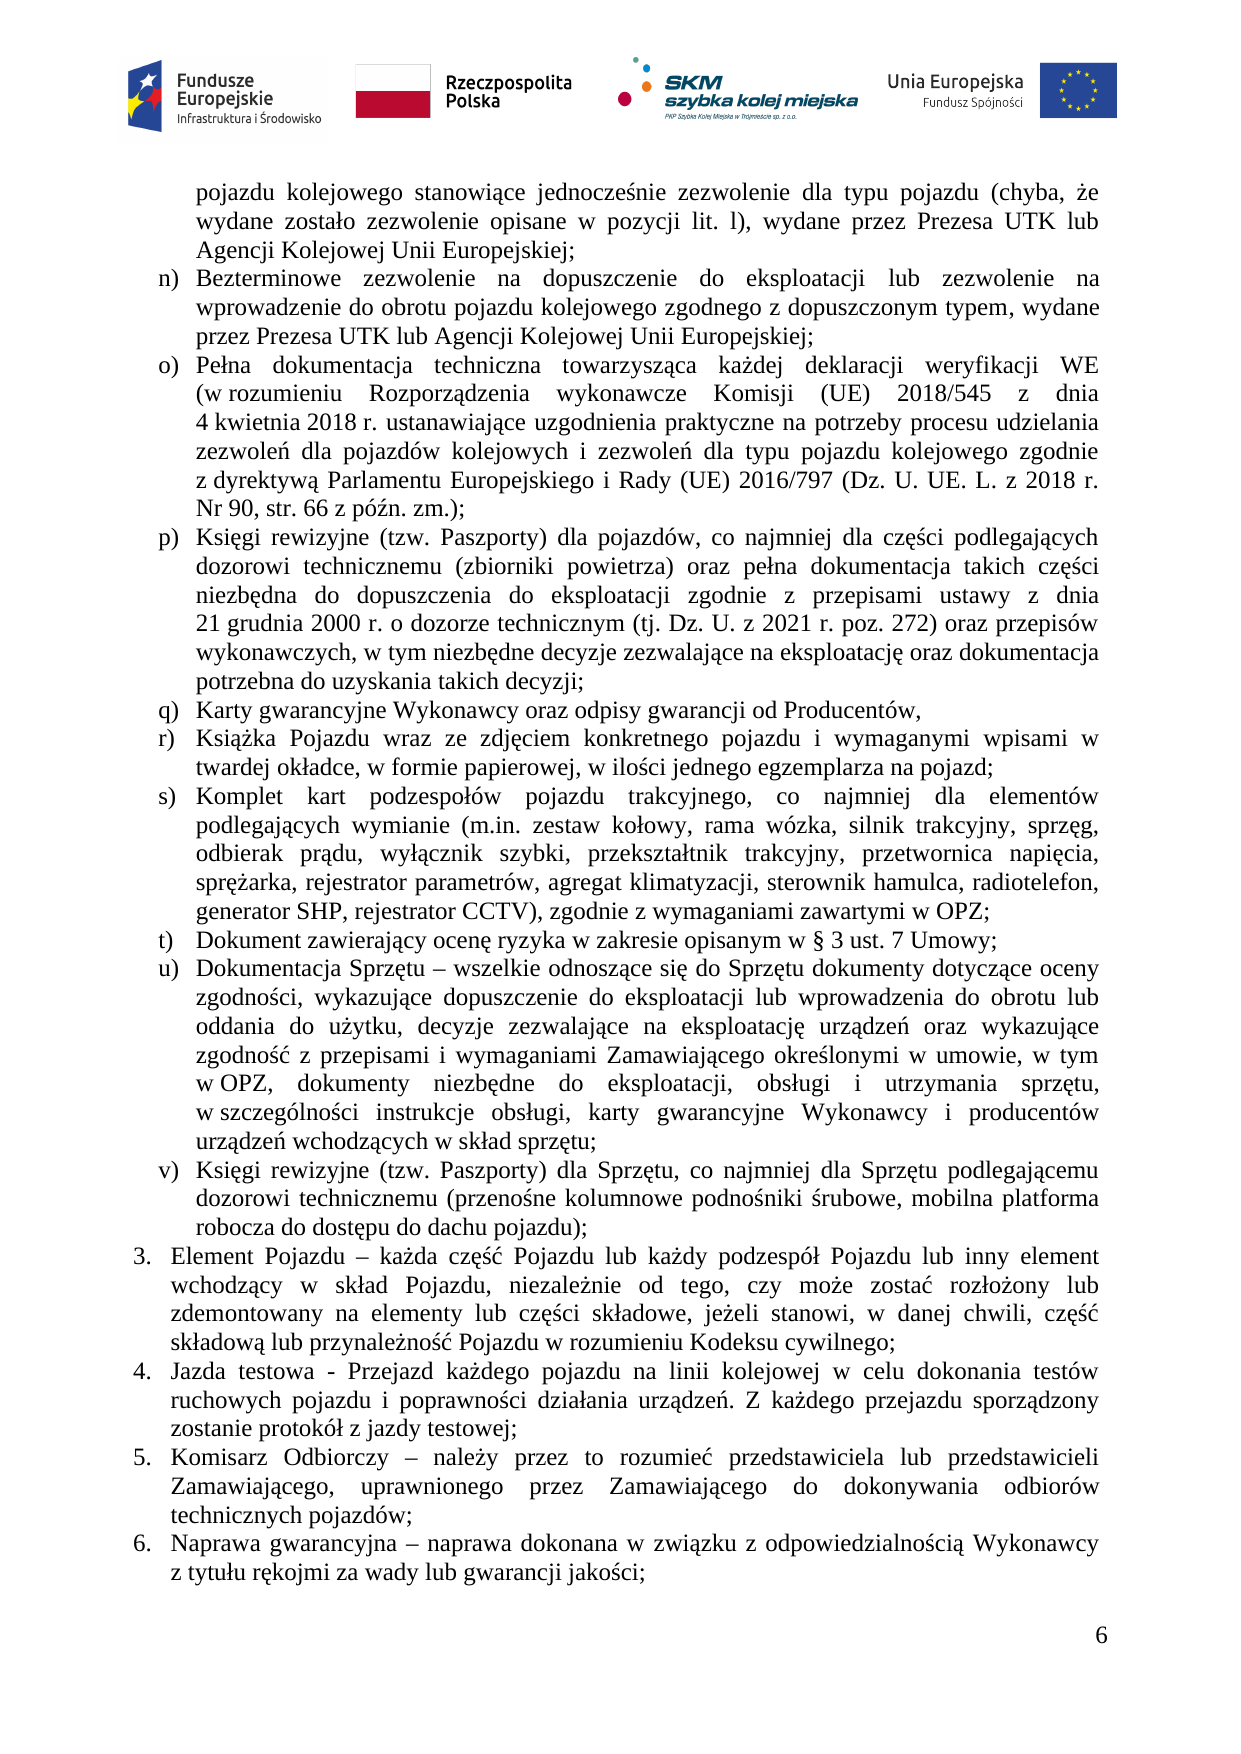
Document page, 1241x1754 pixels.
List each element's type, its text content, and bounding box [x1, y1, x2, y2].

picture [871, 28, 1134, 153]
list Bezterminowe zezwolenie na dopuszczenie do eksploatacji lub zezwolenie na wprowadzenie do obrotu pojazdu kolejowego zgodnego z dopuszczonym typem, wydane przez Prezesa UTK lub Agencji Kolejowej Unii Europejskiej; [158, 263, 1100, 350]
list Pełna dokumentacja techniczna towarzysząca każdej deklaracji weryfikacji WE (w rozumieniu Rozporządzenia wykonawcze Komisji (UE) 2018/545 z dnia 4 kwietnia 2018 r. ustanawiające uzgodnienia praktyczne na potrzeby procesu udzielania zezwoleń dla pojazdów kolejowych i zezwoleń dla typu pojazdu kolejowego zgodnie z dyrektywą Parlamentu Europejskiego i Rady (UE) 2016/797 (Dz. U. UE. L. z 2018 r. Nr 90, str. 66 z późn. zm.); [158, 350, 1100, 522]
list Dokumentacja Sprzętu – wszelkie odnoszące się do Sprzętu dokumenty dotyczące oceny zgodności, wykazujące dopuszczenie do eksploatacji lub wprowadzenia do obrotu lub oddania do użytku, decyzje zezwalające na eksploatację urządzeń oraz wykazujące zgodność z przepisami i wymaganiami Zamawiającego określonymi w umowie, w tym w OPZ, dokumenty niezbędne do eksploatacji, obsługi i utrzymania sprzętu, w szczególności instrukcje obsługi, karty gwarancyjne Wykonawcy i producentów urządzeń wchodzących w skład sprzętu; [158, 953, 1100, 1155]
list Dokument zawierający ocenę ryzyka w zakresie opisanym w § 3 ust. 7 Umowy; [158, 925, 1100, 953]
list Komplet kart podzespołów pojazdu trakcyjnego, co najmniej dla elementów podlegających wymianie (m.in. zestaw kołowy, rama wózka, silnik trakcyjny, sprzęg, odbierak prądu, wyłącznik szybki, przekształtnik trakcyjny, przetwornica napięcia, sprężarka, rejestrator parametrów, agregat klimatyzacji, sterownik hamulca, radiotelefon, generator SHP, rejestrator CCTV), zgodnie z wymaganiami zawartymi w OPZ; [158, 781, 1100, 925]
list Księgi rewizyjne (tzw. Paszporty) dla pojazdów, co najmniej dla części podlegających dozorowi technicznemu (zbiorniki powietrza) oraz pełna dokumentacja takich części niezbędna do dopuszczenia do eksploatacji zgodnie z przepisami ustawy z dnia 21 grudnia 2000 r. o dozorze technicznym (tj. Dz. U. z 2021 r. poz. 272) oraz przepisów wykonawczych, w tym niezbędne decyzje zezwalające na eksploatację oraz dokumentacja potrzebna do uzyskania takich decyzji; [158, 522, 1100, 695]
list Księgi rewizyjne (tzw. Paszporty) dla Sprzętu, co najmniej dla Sprzętu podlegającemu dozorowi technicznemu (przenośne kolumnowe podnośniki śrubowe, mobilna platforma robocza do dostępu do dachu pojazdu); [158, 1155, 1100, 1241]
list Element Pojazdu – każda część Pojazdu lub każdy podzespół Pojazdu lub inny element wchodzący w skład Pojazdu, niezależnie od tego, czy może zostać rozłożony lub zdemontowany na elementy lub części składowe, jeżeli stanowi, w danej chwili, część składową lub przynależność Pojazdu w rozumieniu Kodeksu cywilnego; [133, 1241, 1100, 1356]
list Książka Pojazdu wraz ze zdjęciem konkretnego pojazdu i wymaganymi wpisami w twardej okładce, w formie papierowej, w ilości jednego egzemplarza na pojazd; [158, 723, 1100, 781]
list Jazda testowa - Przejazd każdego pojazdu na linii kolejowej w celu dokonania testów ruchowych pojazdu i poprawności działania urządzeń. Z każdego przejazdu sporządzony zostanie protokół z jazdy testowej; [133, 1356, 1100, 1442]
list Naprawa gwarancyjna – naprawa dokonana w związku z odpowiedzialnością Wykonawcy z tytułu rękojmi za wady lub gwarancji jakości; [133, 1528, 1100, 1586]
picture [618, 57, 858, 120]
picture [339, 46, 588, 136]
picture [118, 57, 329, 145]
list Karty gwarancyjne Wykonawcy oraz odpisy gwarancji od Producentów, [158, 695, 1100, 723]
list Komisarz Odbiorczy – należy przez to rozumieć przedstawiciela lub przedstawicieli Zamawiającego, uprawnionego przez Zamawiającego do dokonywania odbiorów technicznych pojazdów; [133, 1442, 1100, 1528]
